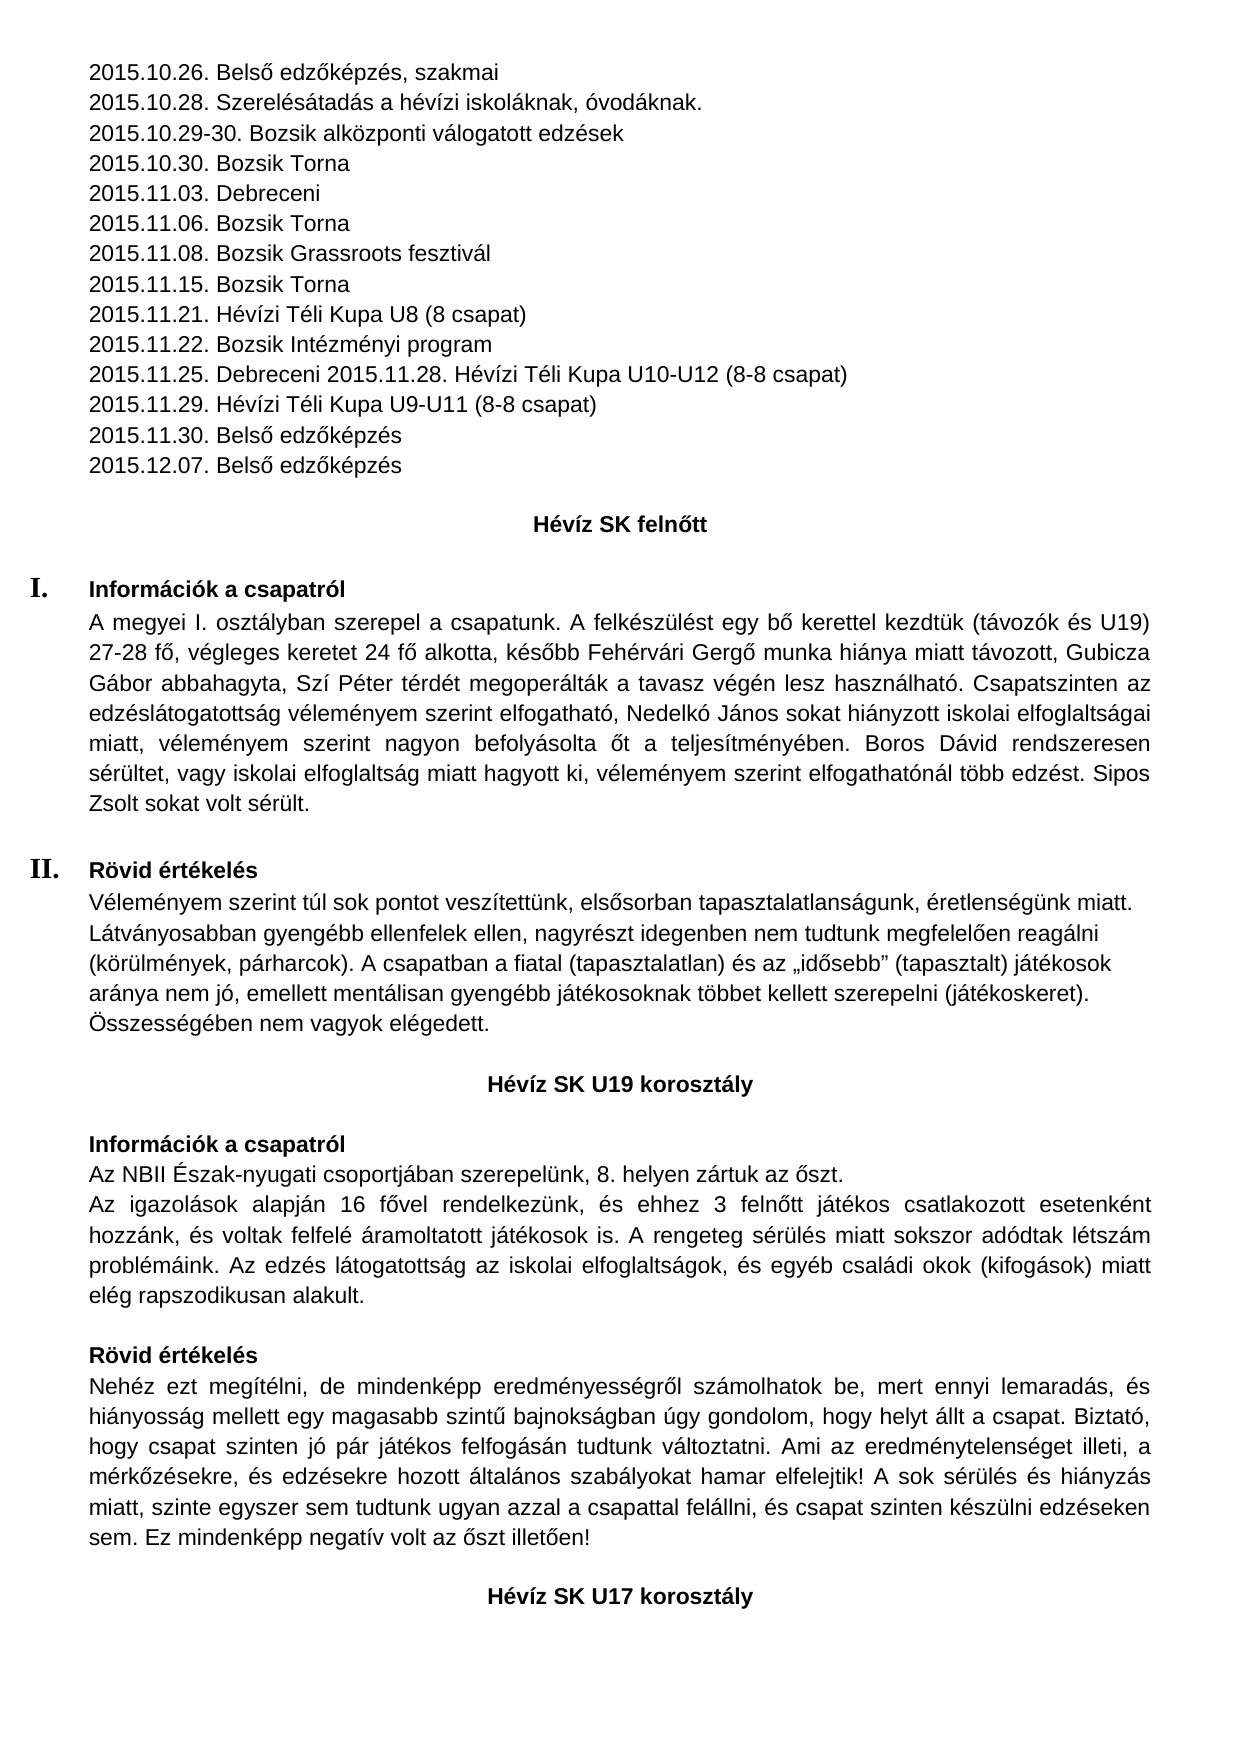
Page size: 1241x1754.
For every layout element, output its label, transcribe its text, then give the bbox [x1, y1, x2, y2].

text 2015.12.07. Belső edzőképzés [88, 452, 1152, 478]
text Rövid értékelés [88, 1342, 1152, 1369]
text Az NBII Észak-nyugati csoportjában szerepelünk, 8. helyen zártuk az őszt. [88, 1161, 1152, 1187]
text 2015.11.25. Debreceni 2015.11.28. Hévízi Téli Kupa U10-U12 (8-8 csapat) [88, 361, 1152, 387]
text 2015.11.08. Bozsik Grassroots fesztivál [88, 240, 1152, 267]
text 2015.11.22. Bozsik Intézményi program [88, 331, 1152, 357]
text Az igazolások alapján 16 fővel rendelkezünk, és ehhez 3 felnőtt játékos csatlakozott esetenként hozzánk, és voltak felfelé áramoltatott játékosok is. A rengeteg sérülés miatt sokszor adódtak létszám problémáink. Az edzés látogatottság az iskolai elfoglaltságok, és egyéb családi okok (kifogások) miatt elég rapszodikusan alakult. [88, 1191, 1152, 1308]
text 2015.10.26. Belső edzőképzés, szakmai [88, 59, 1152, 85]
text 2015.10.29-30. Bozsik alközponti válogatott edzések [88, 119, 1152, 146]
list Információk a csapatról [29, 571, 1152, 604]
text Hévíz SK U19 korosztály [88, 1071, 1152, 1097]
text 2015.11.29. Hévízi Téli Kupa U9-U11 (8-8 csapat) [88, 391, 1152, 418]
text 2015.11.03. Debreceni [88, 180, 1152, 206]
text 2015.10.28. Szerelésátadás a hévízi iskoláknak, óvodáknak. [88, 89, 1152, 116]
text 2015.11.21. Hévízi Téli Kupa U8 (8 csapat) [88, 301, 1152, 327]
text Véleményem szerint túl sok pontot veszítettünk, elsősorban tapasztalatlanságunk, éretlenségünk miatt. Látványosabban gyengébb ellenfelek ellen, nagyrészt idegenben nem tudtunk megfelelően reagálni (körülmények, párharcok). A csapatban a fiatal (tapasztalatlan) és az „idősebb” (tapasztalt) játékosok aránya nem jó, emellett mentálisan gyengébb játékosoknak többet kellett szerepelni (játékoskeret). Összességében nem vagyok elégedett. [88, 889, 1152, 1036]
text 2015.11.30. Belső edzőképzés [88, 422, 1152, 448]
text 2015.11.15. Bozsik Torna [88, 271, 1152, 297]
text Hévíz SK felnőtt [88, 511, 1152, 537]
list Rövid értékelés [29, 851, 1152, 884]
text 2015.10.30. Bozsik Torna [88, 150, 1152, 176]
text A megyei I. osztályban szerepel a csapatunk. A felkészülést egy bő kerettel kezdtük (távozók és U19) 27-28 fő, végleges keretet 24 fő alkotta, később Fehérvári Gergő munka hiánya miatt távozott, Gubicza Gábor abbahagyta, Szí Péter térdét megoperálták a tavasz végén lesz használható. Csapatszinten az edzéslátogatottság véleményem szerint elfogatható, Nedelkó János sokat hiányzott iskolai elfoglaltságai miatt, véleményem szerint nagyon befolyásolta őt a teljesítményében. Boros Dávid rendszeresen sérültet, vagy iskolai elfoglaltság miatt hagyott ki, véleményem szerint elfogathatónál több edzést. Sipos Zsolt sokat volt sérült. [88, 609, 1152, 817]
text 2015.11.06. Bozsik Torna [88, 210, 1152, 236]
text Információk a csapatról [88, 1131, 1152, 1157]
text Hévíz SK U17 korosztály [88, 1583, 1152, 1609]
